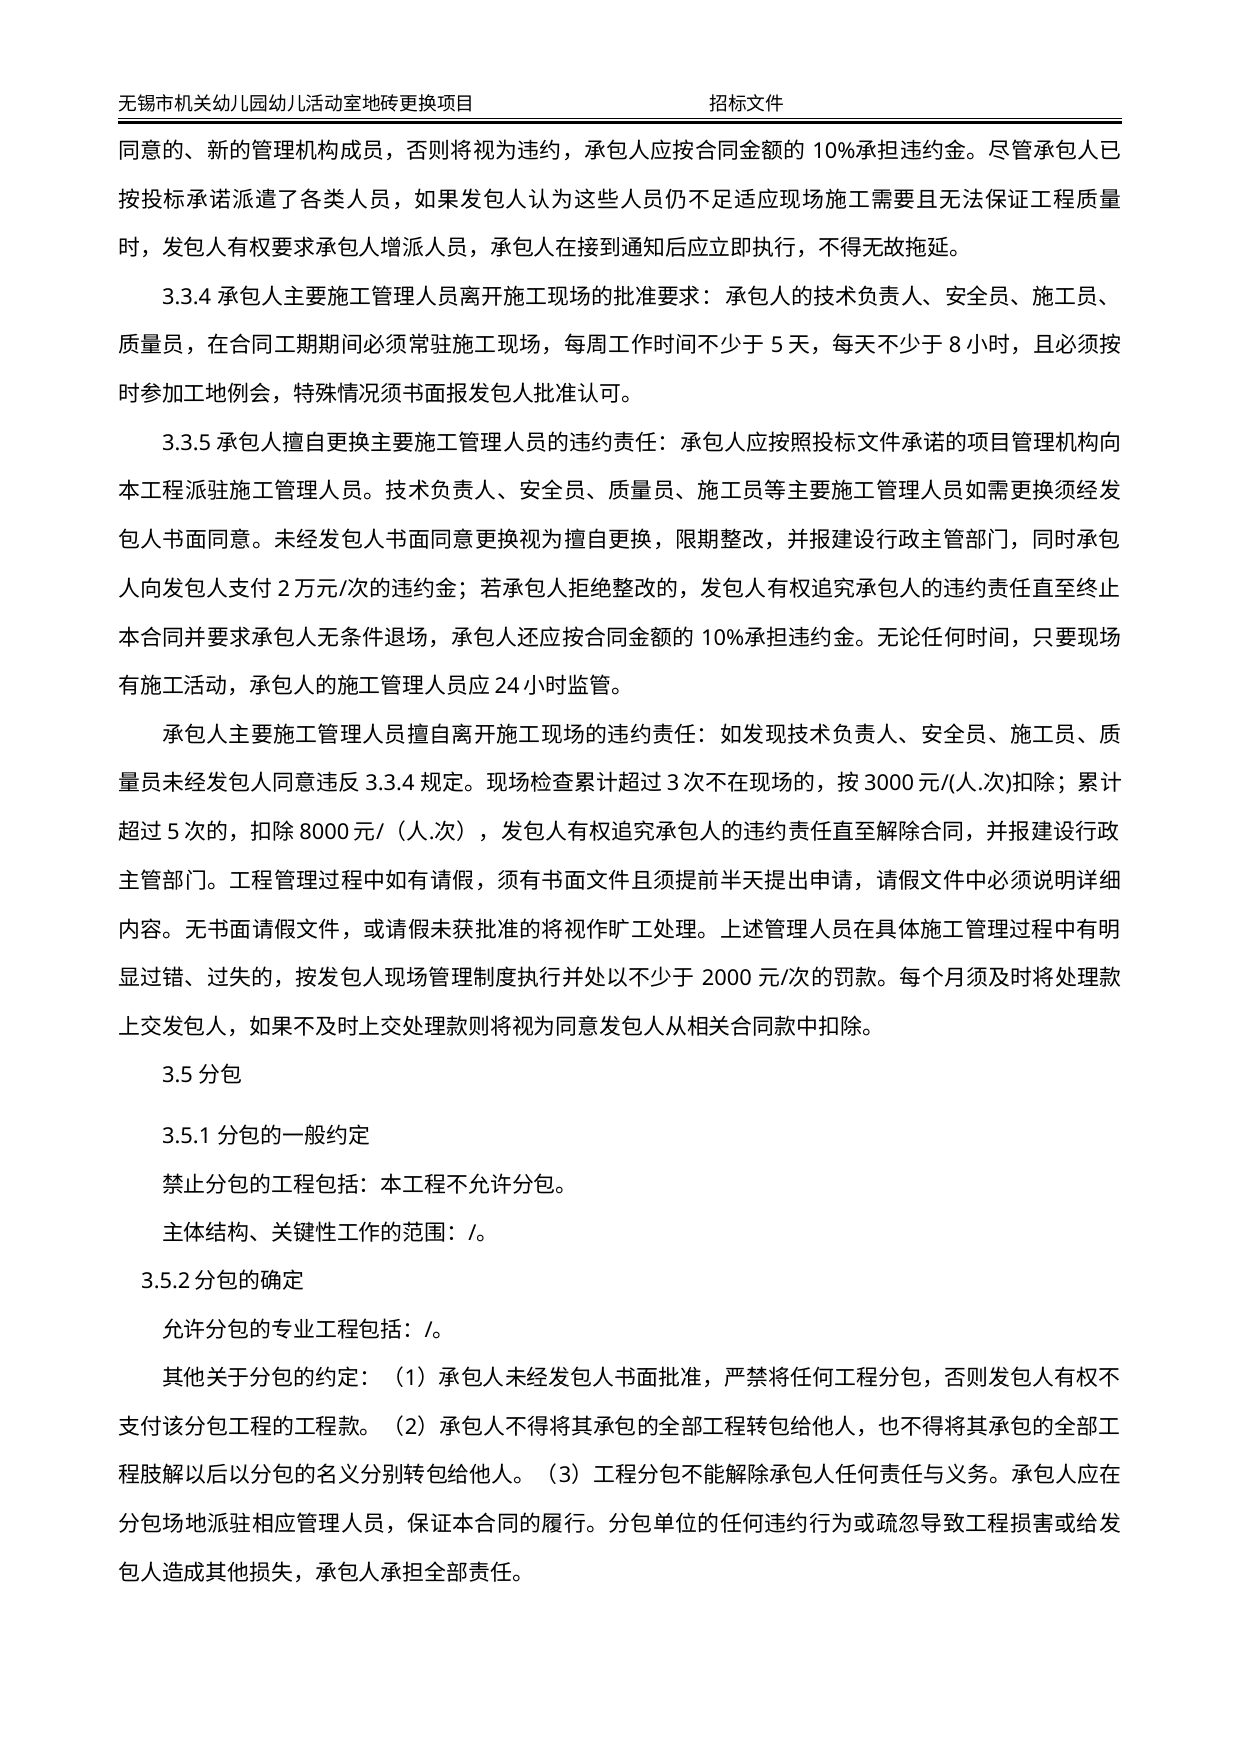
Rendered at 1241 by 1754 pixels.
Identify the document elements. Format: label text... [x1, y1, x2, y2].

text 禁止分包的工程包括：本工程不允许分包。 [118, 1166, 1122, 1199]
text 3.5 分包 [118, 1057, 1122, 1089]
text 3.5.2分包的确定 [118, 1263, 1122, 1295]
text 3.3.5承包人擅自更换主要施工管理人员的违约责任：承包人应按照投标文件承诺的项目管理机构向本工程派驻施工管理人员。技术负责人、安全员、质量员、施工员等主要施工管理人员如需更换须经发包人书面同意。未经发包人书面同意更换视为擅自更换，限期整改，并报建设行政主管部门，同时承包人向发包人支付2万元/次的违约金；若承包人拒绝整改的，发包人有权追究承包人的违约责任直至终止本合同并要求承包人无条件退场，承包人还应按合同金额的10%承担违约金。无论任何时间，只要现场有施工活动，承包人的施工管理人员应24小时监管。 [118, 424, 1122, 700]
text 3.3.4 承包人主要施工管理人员离开施工现场的批准要求：承包人的技术负责人、安全员、施工员、质量员，在合同工期期间必须常驻施工现场，每周工作时间不少于5天，每天不少于8小时，且必须按时参加工地例会，特殊情况须书面报发包人批准认可。 [118, 278, 1122, 408]
text 主体结构、关键性工作的范围：/。 [118, 1214, 1122, 1247]
text 允许分包的专业工程包括：/。 [118, 1311, 1122, 1344]
text 3.5.1 分包的一般约定 [118, 1118, 1122, 1150]
text 承包人主要施工管理人员擅自离开施工现场的违约责任：如发现技术负责人、安全员、施工员、质量员未经发包人同意违反 3.3.4 规定。现场检查累计超过3次不在现场的，按3000元/(人.次)扣除；累计超过5次的，扣除8000元/（人.次），发包人有权追究承包人的违约责任直至解除合同，并报建设行政主管部门。工程管理过程中如有请假，须有书面文件且须提前半天提出申请，请假文件中必须说明详细内容。无书面请假文件，或请假未获批准的将视作旷工处理。上述管理人员在具体施工管理过程中有明显过错、过失的，按发包人现场管理制度执行并处以不少于 2000 元/次的罚款。每个月须及时将处理款上交发包人，如果不及时上交处理款则将视为同意发包人从相关合同款中扣除。 [118, 716, 1122, 1041]
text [118, 132, 1122, 262]
text 其他关于分包的约定：（1）承包人未经发包人书面批准，严禁将任何工程分包，否则发包人有权不支付该分包工程的工程款。（2）承包人不得将其承包的全部工程转包给他人，也不得将其承包的全部工程肢解以后以分包的名义分别转包给他人。（3）工程分包不能解除承包人任何责任与义务。承包人应在分包场地派驻相应管理人员，保证本合同的履行。分包单位的任何违约行为或疏忽导致工程损害或给发包人造成其他损失，承包人承担全部责任。 [118, 1359, 1122, 1587]
